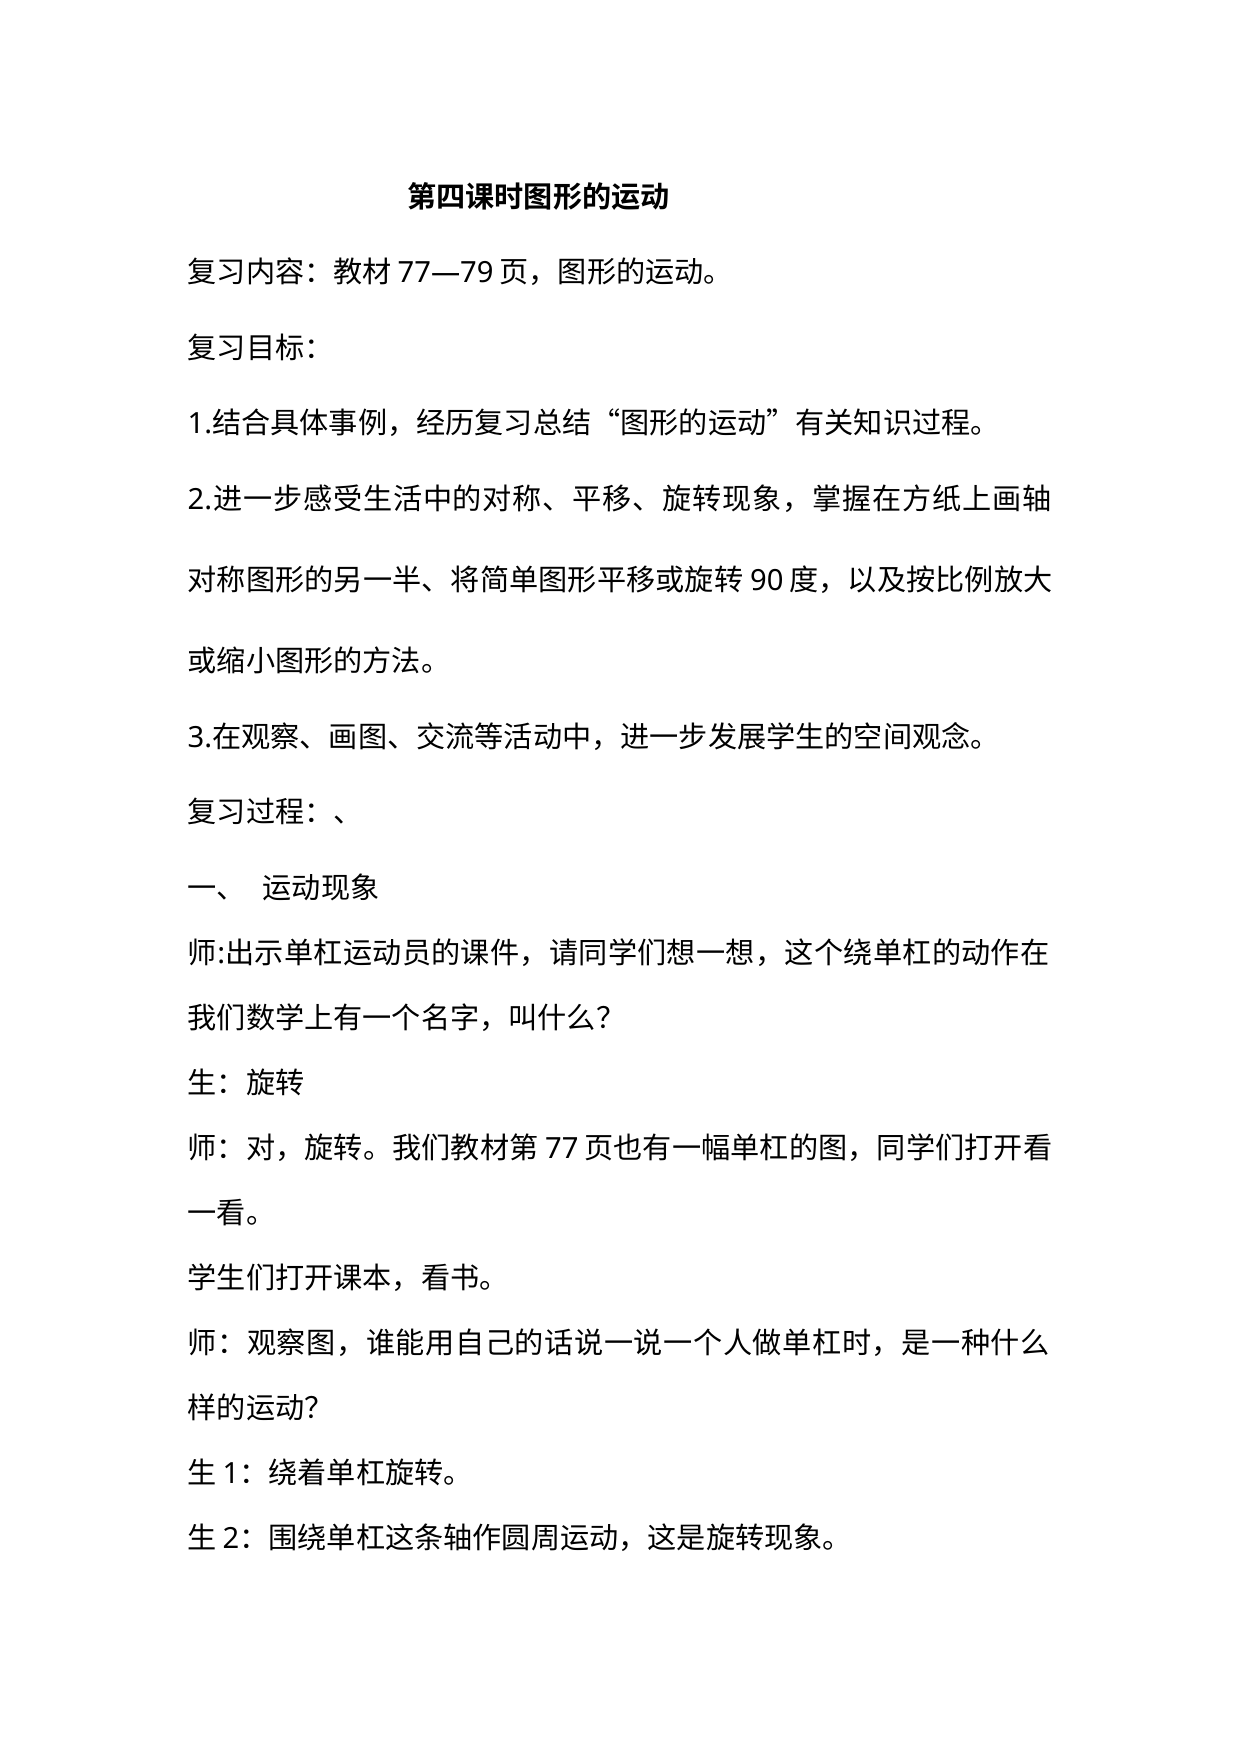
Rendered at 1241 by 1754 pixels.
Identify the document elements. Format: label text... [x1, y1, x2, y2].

text 生2：围绕单杠这条轴作圆周运动，这是旋转现象。 [187, 1503, 1053, 1568]
text 复习内容：教材77—79页，图形的运动。 [187, 237, 1053, 302]
text 生1：绕着单杠旋转。 [187, 1438, 1053, 1503]
text 生：旋转 [187, 1048, 1053, 1113]
text 复习目标： [187, 313, 1053, 378]
text 师：观察图，谁能用自己的话说一说一个人做单杠时，是一种什么样的运动？ [187, 1308, 1053, 1438]
text 第四课时图形的运动 [187, 162, 1053, 227]
text 师:出示单杠运动员的课件，请同学们想一想，这个绕单杠的动作在我们数学上有一个名字，叫什么？ [187, 918, 1053, 1048]
text 复习过程：、 [187, 778, 1053, 843]
list 运动现象 [187, 853, 1053, 918]
text 2.进一步感受生活中的对称、平移、旋转现象，掌握在方纸上画轴对称图形的另一半、将简单图形平移或旋转90度，以及按比例放大或缩小图形的方法。 [187, 464, 1053, 692]
text 师：对，旋转。我们教材第77页也有一幅单杠的图，同学们打开看一看。 [187, 1113, 1053, 1243]
text 3.在观察、画图、交流等活动中，进一步发展学生的空间观念。 [187, 702, 1053, 767]
text 学生们打开课本，看书。 [187, 1243, 1053, 1308]
text 1.结合具体事例，经历复习总结“图形的运动”有关知识过程。 [187, 388, 1053, 453]
